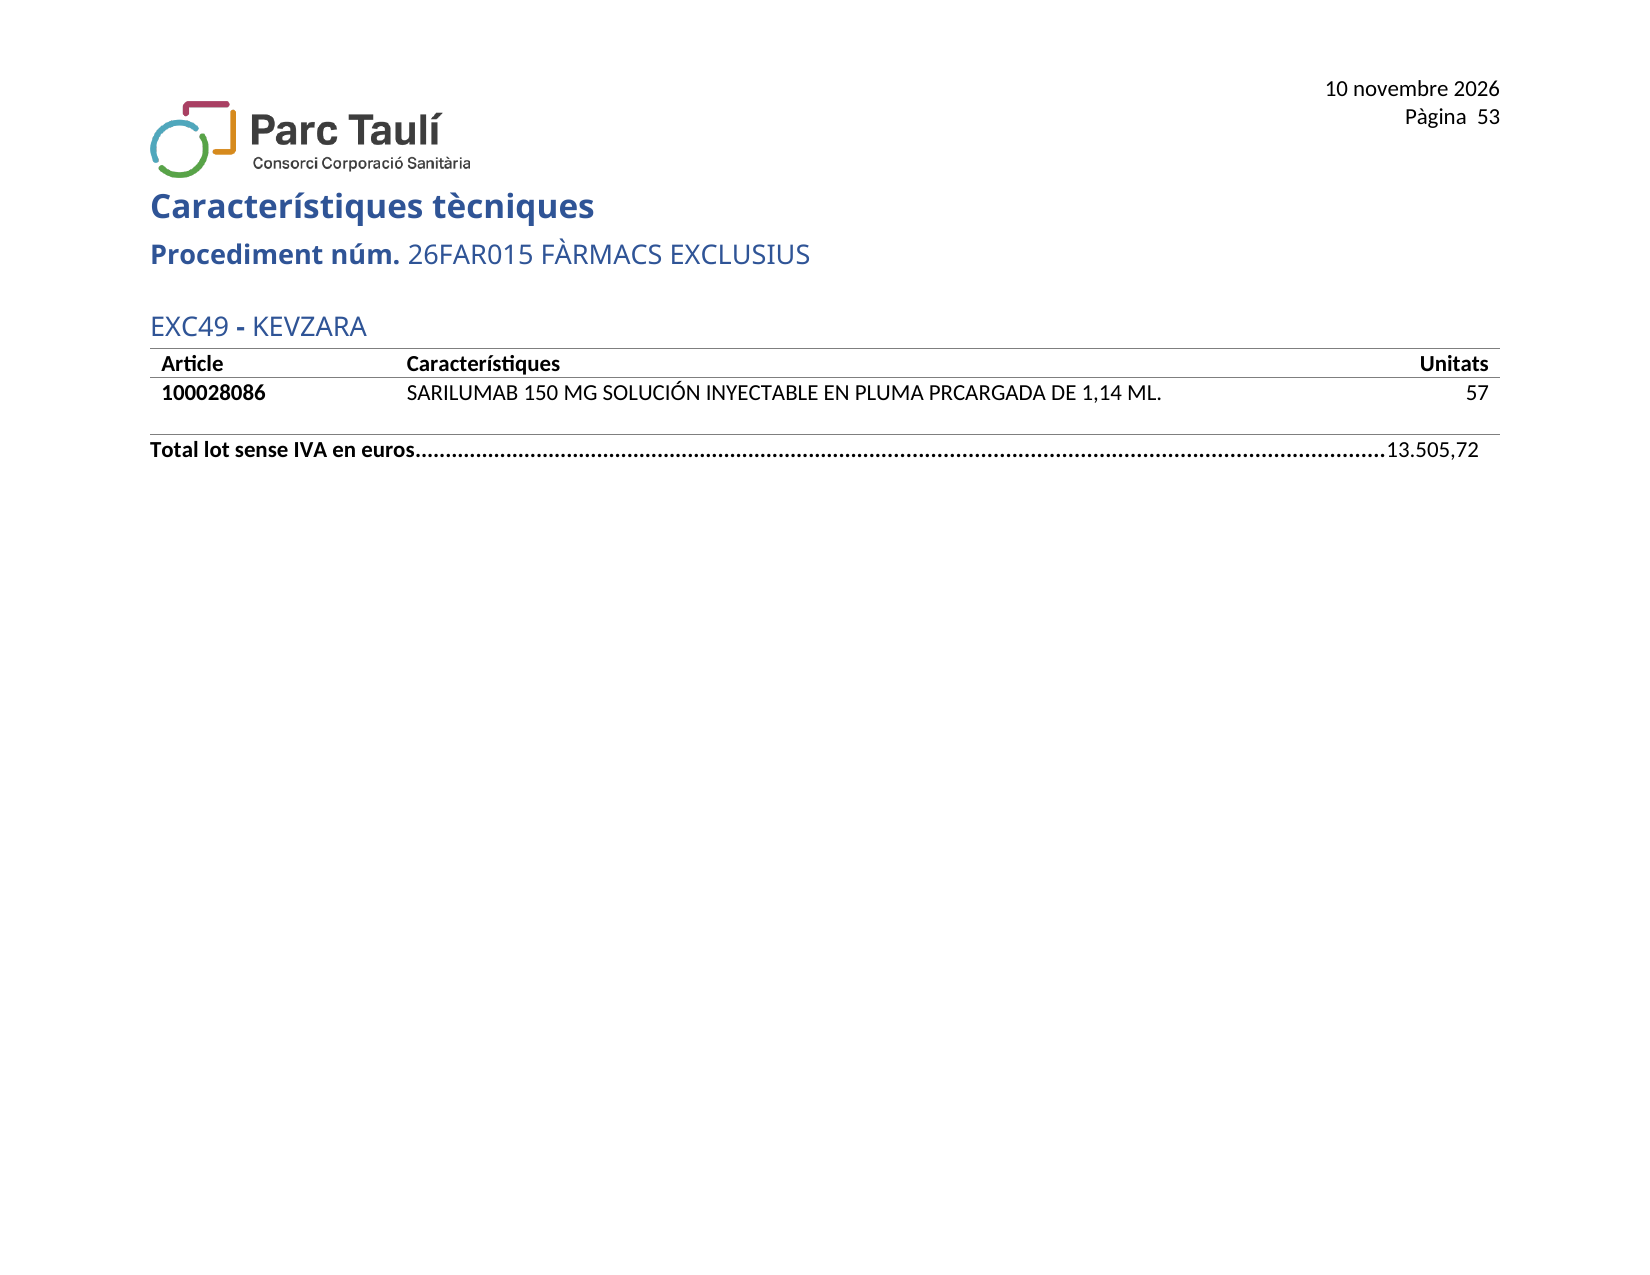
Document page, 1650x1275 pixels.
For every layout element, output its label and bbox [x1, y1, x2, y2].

picture [150, 101, 470, 178]
